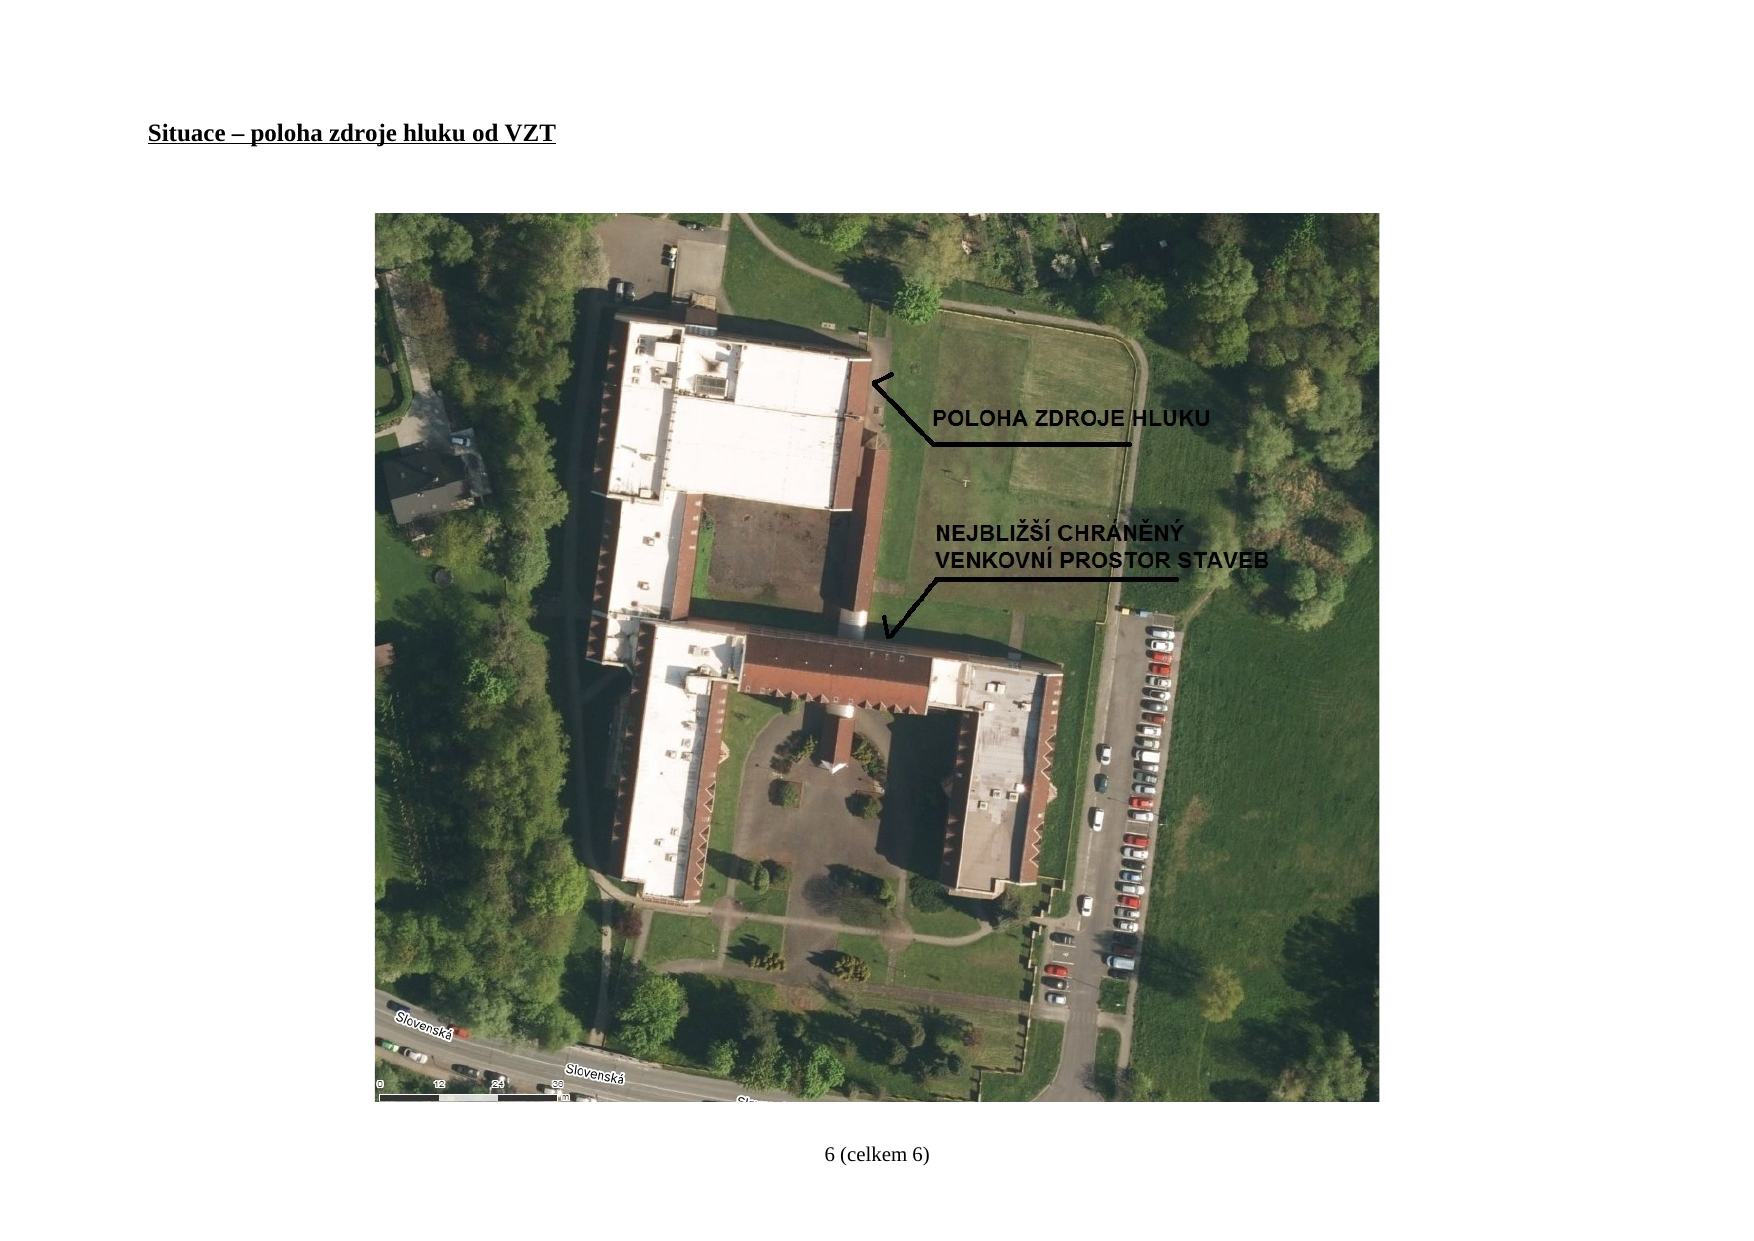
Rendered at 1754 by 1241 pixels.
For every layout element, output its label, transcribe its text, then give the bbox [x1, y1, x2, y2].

picture [374, 213, 1380, 1102]
text Situace – poloha zdroje hluku od VZT [148, 118, 1606, 147]
